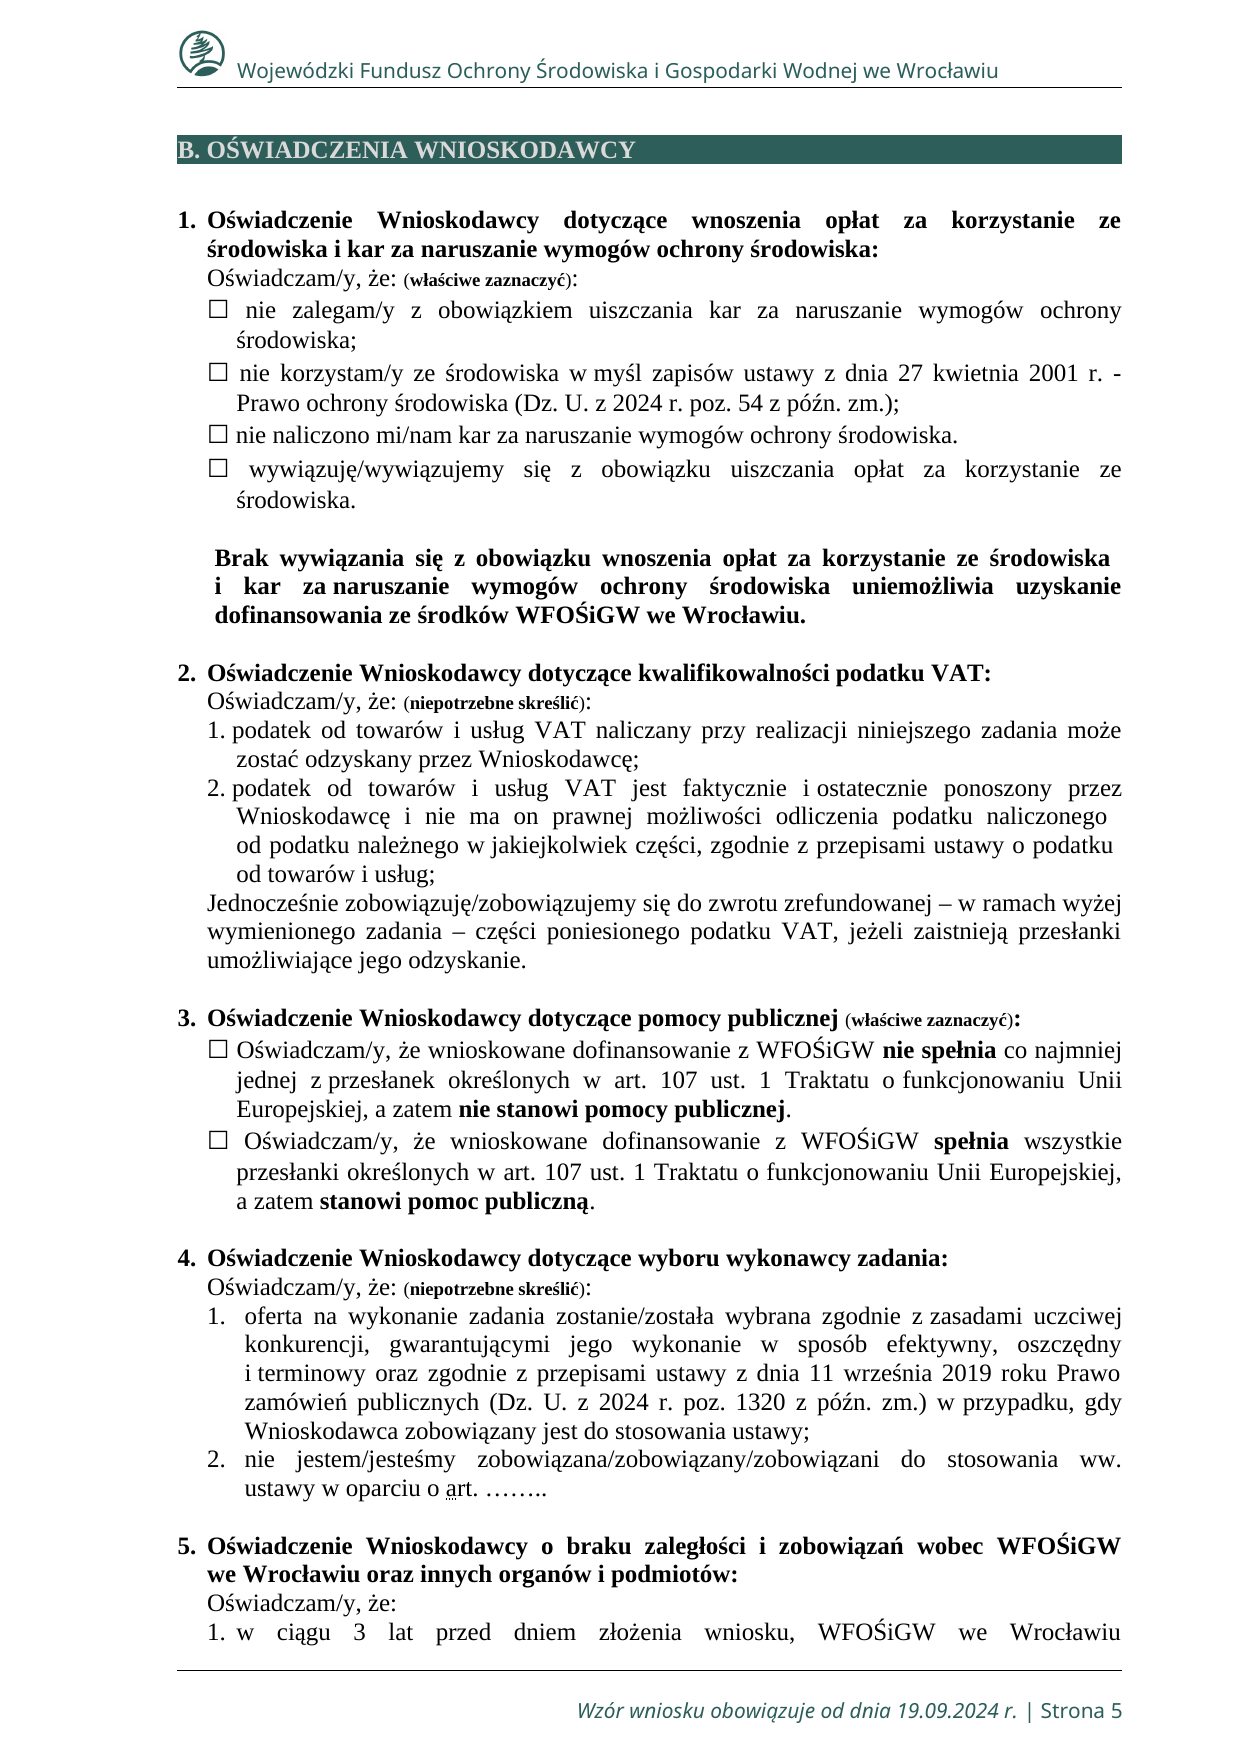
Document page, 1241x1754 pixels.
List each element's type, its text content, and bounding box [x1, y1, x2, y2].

text nie korzystam/y ze środowiska w myśl zapisów ustawy z dnia 27 kwietnia 2001 r. - Prawo ochrony środowiska (Dz. U. z 2024 r. poz. 54 z późn. zm.); [207, 354, 1122, 417]
subtitle B. OŚWIADCZENIA WNIOSKODAWCY [177, 135, 1122, 164]
list Oświadczenie Wnioskodawcy dotyczące pomocy publicznej (właściwe zaznaczyć): [177, 1003, 1122, 1031]
picture [177, 29, 227, 79]
text Oświadczam/y, że wnioskowane dofinansowanie z WFOŚiGW nie spełnia co najmniej jednej z przesłanek określonych w art. 107 ust. 1 Traktatu o funkcjonowaniu Unii Europejskiej, a zatem nie stanowi pomocy publicznej. [207, 1031, 1122, 1123]
list Oświadczenie Wnioskodawcy dotyczące wyboru wykonawcy zadania: [177, 1243, 1122, 1272]
text nie naliczono mi/nam kar za naruszanie wymogów ochrony środowiska. [207, 417, 1122, 451]
list Oświadczenie Wnioskodawcy dotyczące wnoszenia opłat za korzystanie ze środowiska i kar za naruszanie wymogów ochrony środowiska: [177, 205, 1122, 263]
text wywiązuję/wywiązujemy się z obowiązku uiszczania opłat za korzystanie ze środowiska. [207, 451, 1122, 514]
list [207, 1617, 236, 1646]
list Oświadczenie Wnioskodawcy dotyczące kwalifikowalności podatku VAT: [177, 658, 1122, 686]
list oferta na wykonanie zadania zostanie/została wybrana zgodnie z zasadami uczciwej konkurencji, gwarantującymi jego wykonanie w sposób efektywny, oszczędny i terminowy oraz zgodnie z przepisami ustawy z dnia 11 września 2019 roku Prawo zamówień publicznych (Dz. U. z 2024 r. poz. 1320 z późn. zm.) w przypadku, gdy Wnioskodawca zobowiązany jest do stosowania ustawy; [207, 1301, 1122, 1444]
text Oświadczam/y, że wnioskowane dofinansowanie z WFOŚiGW spełnia wszystkie przesłanki określonych w art. 107 ust. 1 Traktatu o funkcjonowaniu Unii Europejskiej, a zatem stanowi pomoc publiczną. [207, 1123, 1122, 1214]
text 2. podatek od towarów i usług VAT jest faktycznie i ostatecznie ponoszony przez Wnioskodawcę i nie ma on prawnej możliwości odliczenia podatku naliczonego od podatku należnego w jakiejkolwiek części, zgodnie z przepisami ustawy o podatku od towarów i usług; [207, 773, 1122, 888]
list nie jestem/jesteśmy zobowiązana/zobowiązany/zobowiązani do stosowania ww. ustawy w oparciu o art. …….. [207, 1444, 1122, 1502]
text Oświadczam/y, że: [207, 1588, 1122, 1617]
list Oświadczenie Wnioskodawcy o braku zaległości i zobowiązań wobec WFOŚiGW we Wrocławiu oraz innych organów i podmiotów: [177, 1531, 1122, 1588]
text nie zalegam/y z obowiązkiem uiszczania kar za naruszanie wymogów ochrony środowiska; [207, 291, 1122, 354]
subtitle Oświadczam/y, że: (niepotrzebne skreślić): [207, 686, 1122, 715]
text 1. podatek od towarów i usług VAT naliczany przy realizacji niniejszego zadania może zostać odzyskany przez Wnioskodawcę; [207, 715, 1122, 773]
text Jednocześnie zobowiązuję/zobowiązujemy się do zwrotu zrefundowanej – w ramach wyżej wymienionego zadania – części poniesionego podatku VAT, jeżeli zaistnieją przesłanki umożliwiające jego odzyskanie. [207, 888, 1122, 974]
text Oświadczam/y, że: (właściwe zaznaczyć): [207, 263, 1122, 291]
subtitle Oświadczam/y, że: (niepotrzebne skreślić): [207, 1272, 1122, 1301]
text Brak wywiązania się z obowiązku wnoszenia opłat za korzystanie ze środowiska i kar za naruszanie wymogów ochrony środowiska uniemożliwia uzyskanie dofinansowania ze środków WFOŚiGW we Wrocławiu. [214, 543, 1122, 629]
